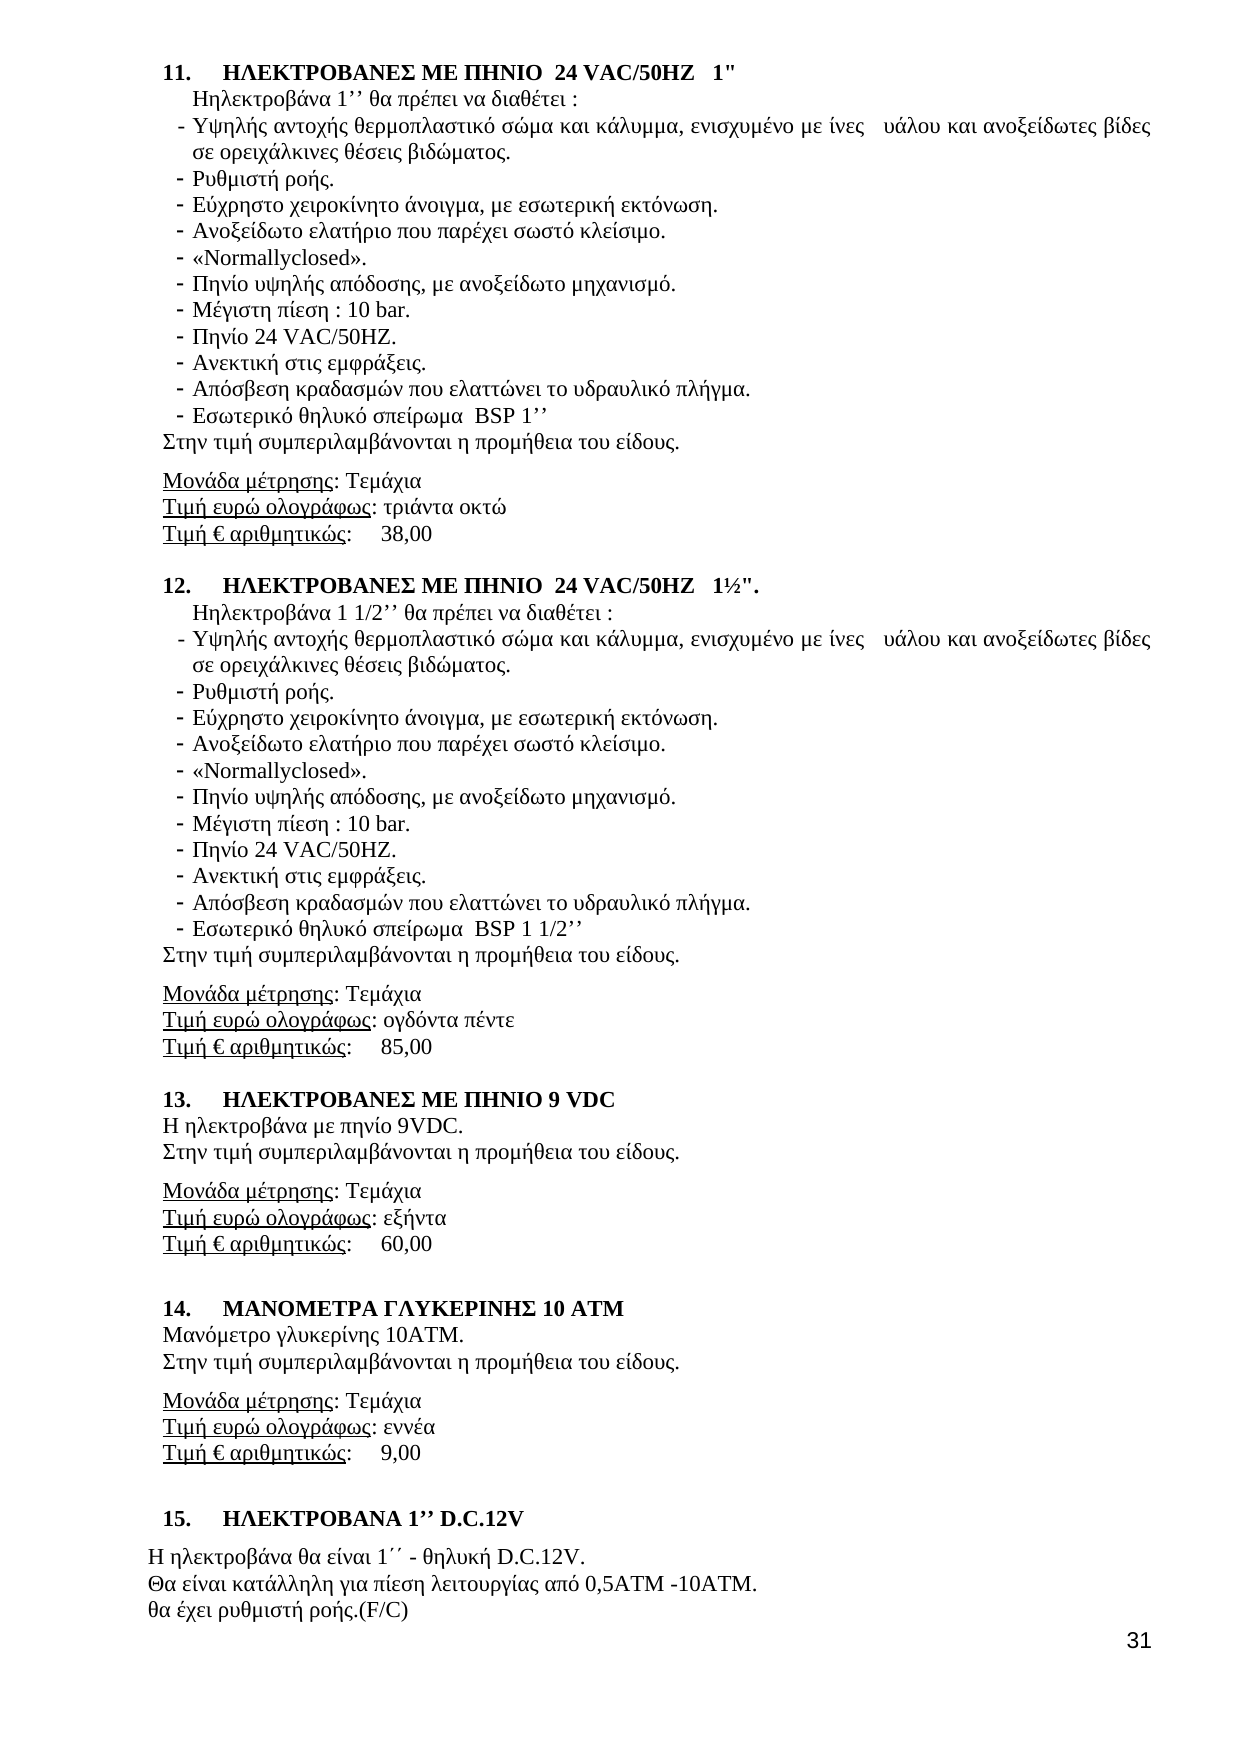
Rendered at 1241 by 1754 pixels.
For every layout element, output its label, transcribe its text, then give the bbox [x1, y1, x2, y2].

list Ηηλεκτροβάνα 1 1/2’’ θα πρέπει να διαθέτει : [192, 599, 1152, 625]
list Πηνίο 24 VAC/50HZ. [176, 836, 1152, 862]
list Πηνίο υψηλής απόδοσης, με ανοξείδωτο μηχανισμό. [176, 783, 1152, 809]
text Μονάδα μέτρησης: Τεμάχια [162, 980, 1152, 1007]
list Ρυθμιστή ροής. [176, 678, 1152, 704]
list Στην τιμή συμπεριλαμβάνονται η προμήθεια του είδους. [162, 428, 1152, 454]
list Μέγιστη πίεση : 10 bar. [176, 809, 1152, 836]
list Εσωτερικό θηλυκό σπείρωμα BSP 1 1/2’’ [176, 915, 1152, 941]
list Πηνίο 24 VAC/50HZ. [176, 323, 1152, 349]
text Τιμή € αριθμητικώς: 85,00 [162, 1033, 1152, 1059]
text θα έχει ρυθμιστή ροής.(F/C) [148, 1596, 1152, 1622]
list Υψηλής αντοχής θερμοπλαστικό σώμα και κάλυμμα, ενισχυμένο με ίνες υάλου και ανοξείδωτες βίδες σε ορειχάλκινες θέσεις βιδώματος. [177, 625, 1152, 678]
list Στην τιμή συμπεριλαμβάνονται η προμήθεια του είδους. [162, 1138, 1152, 1165]
text Μονάδα μέτρησης: Τεμάχια [162, 1387, 1152, 1413]
list Πηνίο υψηλής απόδοσης, με ανοξείδωτο μηχανισμό. [176, 270, 1152, 296]
list ΗΛΕΚΤΡΟΒΑΝΕΣ ΜΕ ΠΗΝΙΟ 24 VAC/50HZ 1½". [162, 572, 1152, 599]
text Μονάδα μέτρησης: Τεμάχια [162, 467, 1152, 493]
list ΗΛΕΚΤΡΟΒΑΝΕΣ ΜΕ ΠΗΝΙΟ 9 VDC [162, 1086, 1152, 1112]
text Τιμή € αριθμητικώς: 9,00 [162, 1439, 1152, 1466]
list Ανοξείδωτο ελατήριο που παρέχει σωστό κλείσιμο. [176, 217, 1152, 244]
text Θα είναι κατάλληλη για πίεση λειτουργίας από 0,5ΑΤΜ -10ΑΤΜ. [148, 1570, 1152, 1596]
list Απόσβεση κραδασμών που ελαττώνει το υδραυλικό πλήγμα. [176, 889, 1152, 915]
list Στην τιμή συμπεριλαμβάνονται η προμήθεια του είδους. [162, 1348, 1152, 1374]
text Τιμή € αριθμητικώς: 60,00 [162, 1230, 1152, 1256]
list Ανεκτική στις εμφράξεις. [176, 349, 1152, 375]
list Εύχρηστο χειροκίνητο άνοιγμα, με εσωτερική εκτόνωση. [176, 191, 1152, 217]
list Μέγιστη πίεση : 10 bar. [176, 296, 1152, 323]
text Η ηλεκτροβάνα θα είναι 1΄΄ - θηλυκή D.C.12V. [148, 1543, 1152, 1570]
list Ρυθμιστή ροής. [176, 164, 1152, 191]
text Τιμή ευρώ ολογράφως: εξήντα [162, 1203, 1152, 1230]
list Η ηλεκτροβάνα με πηνίο 9VDC. [162, 1112, 1152, 1138]
text Τιμή ευρώ ολογράφως: ογδόντα πέντε [162, 1007, 1152, 1033]
list Εσωτερικό θηλυκό σπείρωμα BSP 1’’ [176, 402, 1152, 428]
text Τιμή ευρώ ολογράφως: εννέα [162, 1413, 1152, 1439]
list ΜΑΝΟΜΕΤΡΑ ΓΛΥΚΕΡΙΝΗΣ 10 ΑΤΜ [162, 1295, 1152, 1321]
list Εύχρηστο χειροκίνητο άνοιγμα, με εσωτερική εκτόνωση. [176, 704, 1152, 731]
list ΗΛΕΚΤΡΟΒΑΝΕΣ ΜΕ ΠΗΝΙΟ 24 VAC/50HZ 1" [162, 59, 1152, 86]
list «Normallyclosed». [176, 244, 1152, 270]
list Ανεκτική στις εμφράξεις. [176, 862, 1152, 889]
list ΗΛΕΚΤΡΟΒΑΝΑ 1’’ D.C.12V [162, 1504, 1152, 1531]
list «Normallyclosed». [176, 757, 1152, 783]
list Στην τιμή συμπεριλαμβάνονται η προμήθεια του είδους. [162, 941, 1152, 968]
list Απόσβεση κραδασμών που ελαττώνει το υδραυλικό πλήγμα. [176, 375, 1152, 402]
list Ανοξείδωτο ελατήριο που παρέχει σωστό κλείσιμο. [176, 731, 1152, 757]
text Μονάδα μέτρησης: Τεμάχια [162, 1177, 1152, 1203]
list Μανόμετρο γλυκερίνης 10ΑΤΜ. [162, 1321, 1152, 1348]
list Ηηλεκτροβάνα 1’’ θα πρέπει να διαθέτει : [192, 86, 1152, 112]
text Τιμή ευρώ ολογράφως: τριάντα οκτώ [162, 493, 1152, 520]
list Υψηλής αντοχής θερμοπλαστικό σώμα και κάλυμμα, ενισχυμένο με ίνες υάλου και ανοξείδωτες βίδες σε ορειχάλκινες θέσεις βιδώματος. [177, 112, 1152, 164]
text Τιμή € αριθμητικώς: 38,00 [162, 520, 1152, 546]
